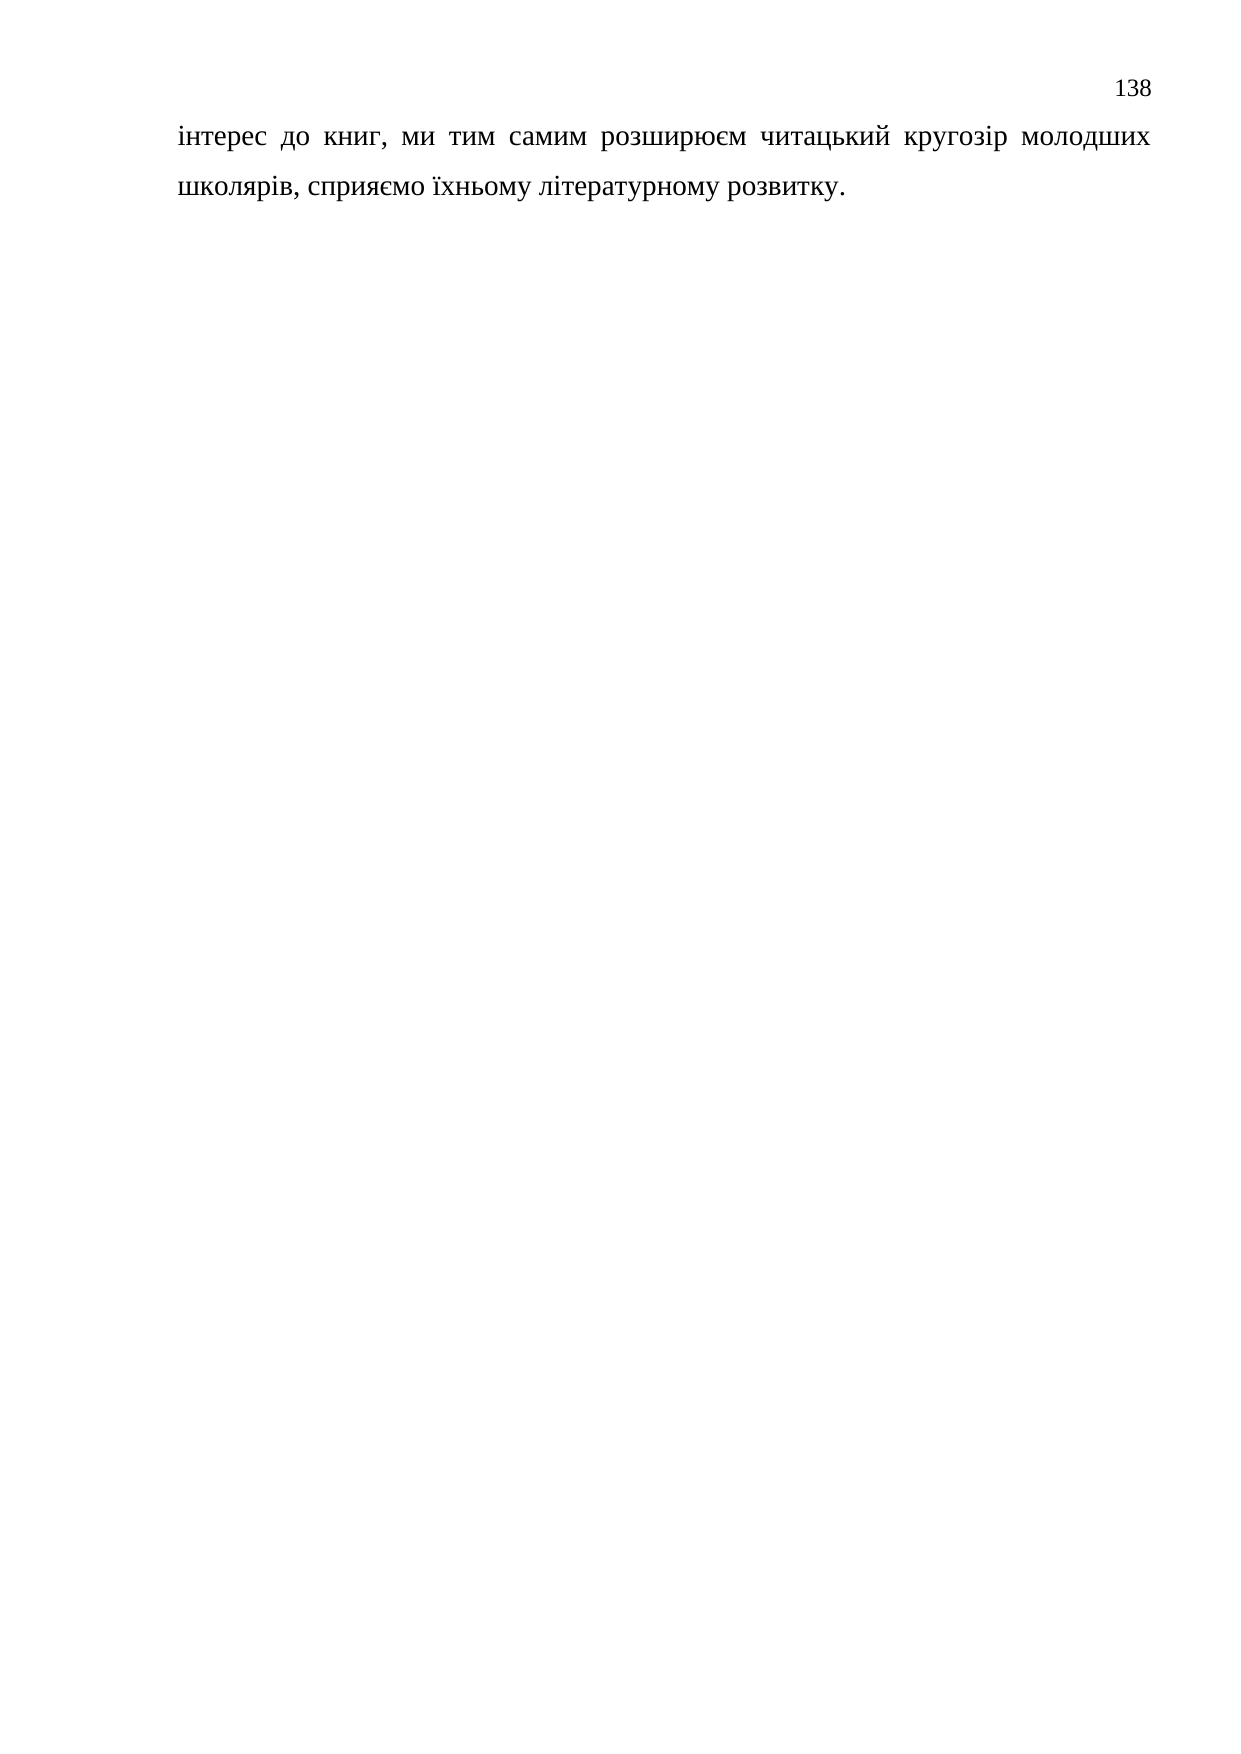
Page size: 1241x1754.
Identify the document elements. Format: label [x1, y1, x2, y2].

text [177, 118, 1152, 202]
